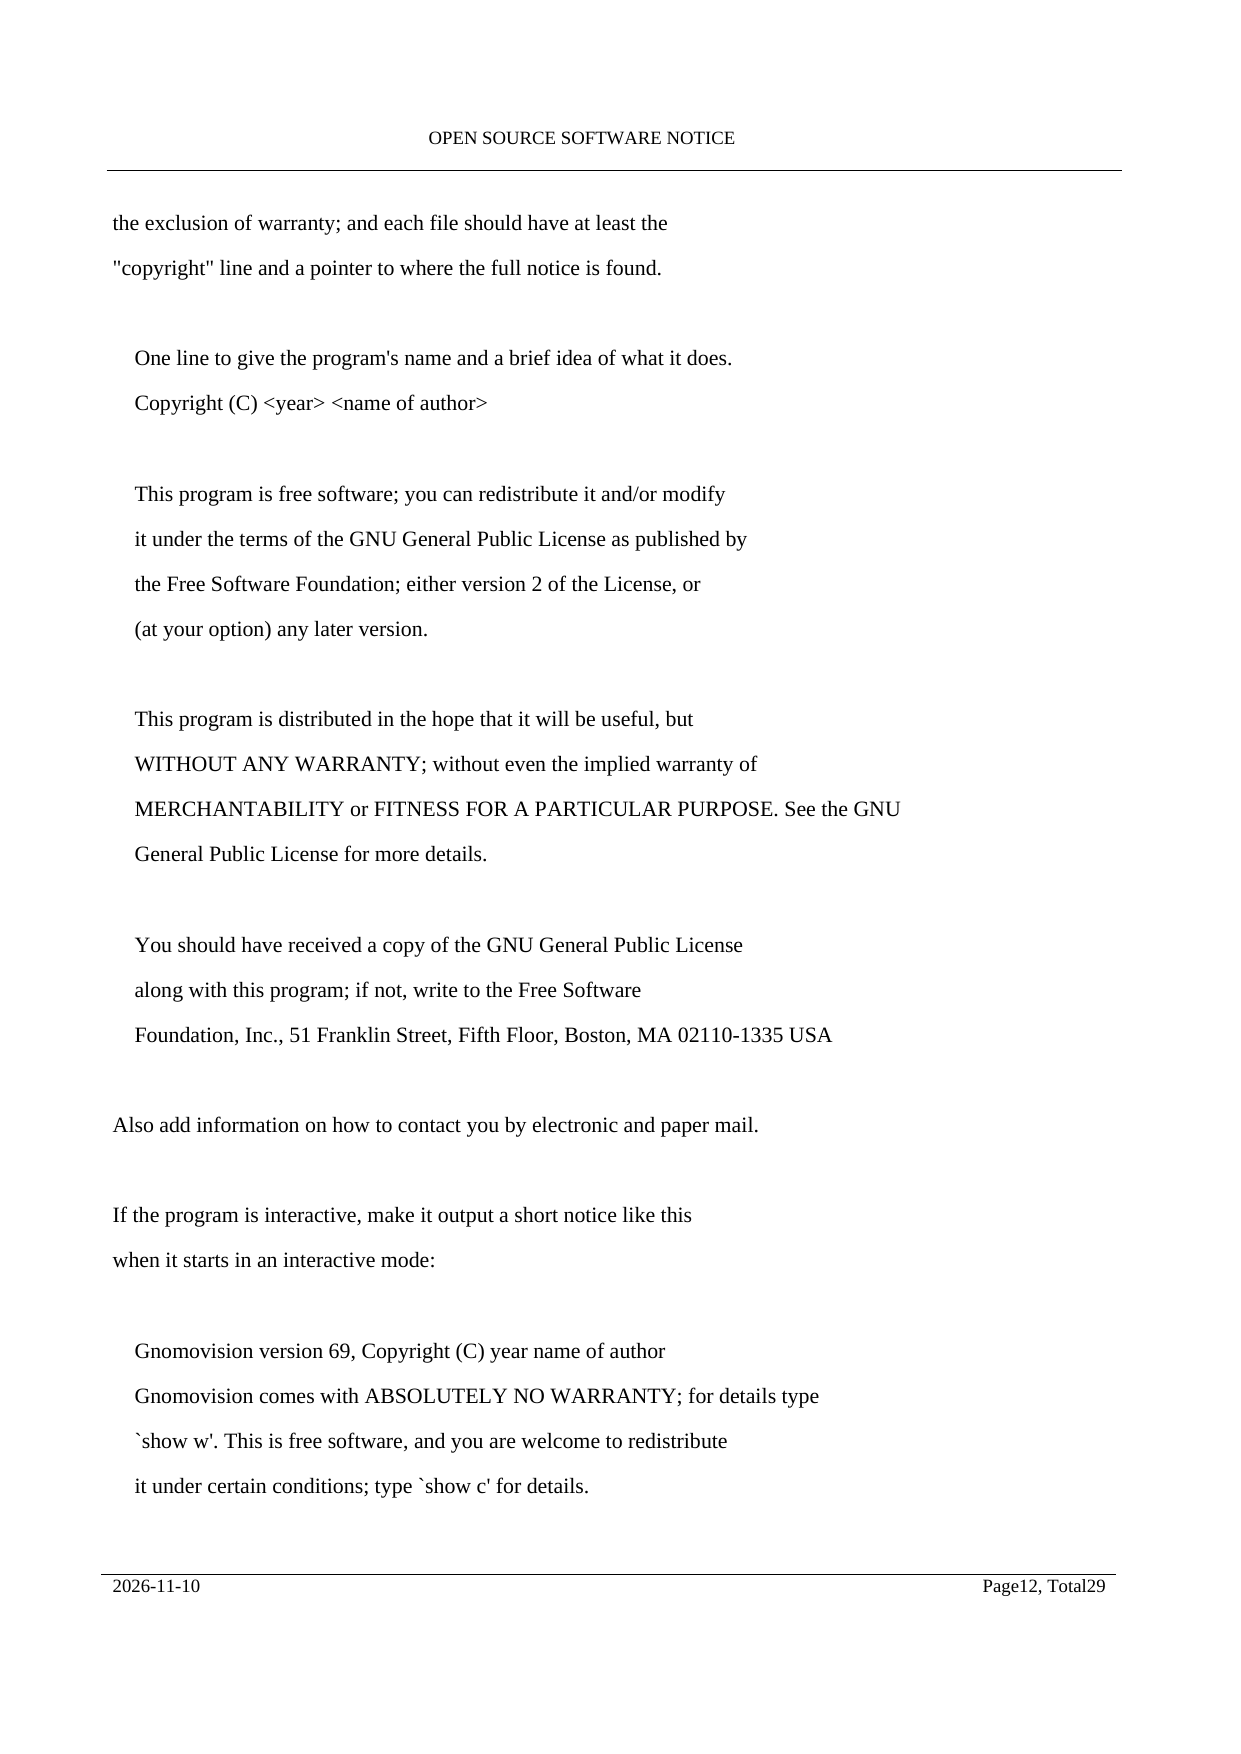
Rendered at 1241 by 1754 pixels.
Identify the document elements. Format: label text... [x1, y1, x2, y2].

text Also add information on how to contact you by electronic and paper mail. [112, 1108, 1128, 1141]
text Foundation, Inc., 51 Franklin Street, Fifth Floor, Boston, MA 02110-1335 USA [112, 1018, 1128, 1051]
text when it starts in an interactive mode: [112, 1244, 1128, 1276]
text it under the terms of the GNU General Public License as published by [112, 522, 1128, 554]
text You should have received a copy of the GNU General Public License [112, 928, 1128, 961]
text If the program is interactive, make it output a short notice like this [112, 1199, 1128, 1231]
text WITHOUT ANY WARRANTY; without even the implied warranty of [112, 748, 1128, 780]
text One line to give the program's name and a brief idea of what it does. [112, 342, 1128, 374]
text This program is free software; you can redistribute it and/or modify [112, 477, 1128, 509]
text MERCHANTABILITY or FITNESS FOR A PARTICULAR PURPOSE. See the GNU [112, 793, 1128, 825]
text (at your option) any later version. [112, 612, 1128, 645]
text Gnomovision version 69, Copyright (C) year name of author [112, 1334, 1128, 1366]
text along with this program; if not, write to the Free Software [112, 973, 1128, 1006]
text Gnomovision comes with ABSOLUTELY NO WARRANTY; for details type [112, 1379, 1128, 1412]
text "copyright" line and a pointer to where the full notice is found. [112, 251, 1128, 284]
text Copyright (C) <year> <name of author> [112, 387, 1128, 419]
text General Public License for more details. [112, 838, 1128, 870]
text `show w'. This is free software, and you are welcome to redistribute [112, 1424, 1128, 1457]
text it under certain conditions; type `show c' for details. [112, 1469, 1128, 1502]
text This program is distributed in the hope that it will be useful, but [112, 702, 1128, 735]
text the exclusion of warranty; and each file should have at least the [112, 206, 1128, 239]
text the Free Software Foundation; either version 2 of the License, or [112, 567, 1128, 600]
